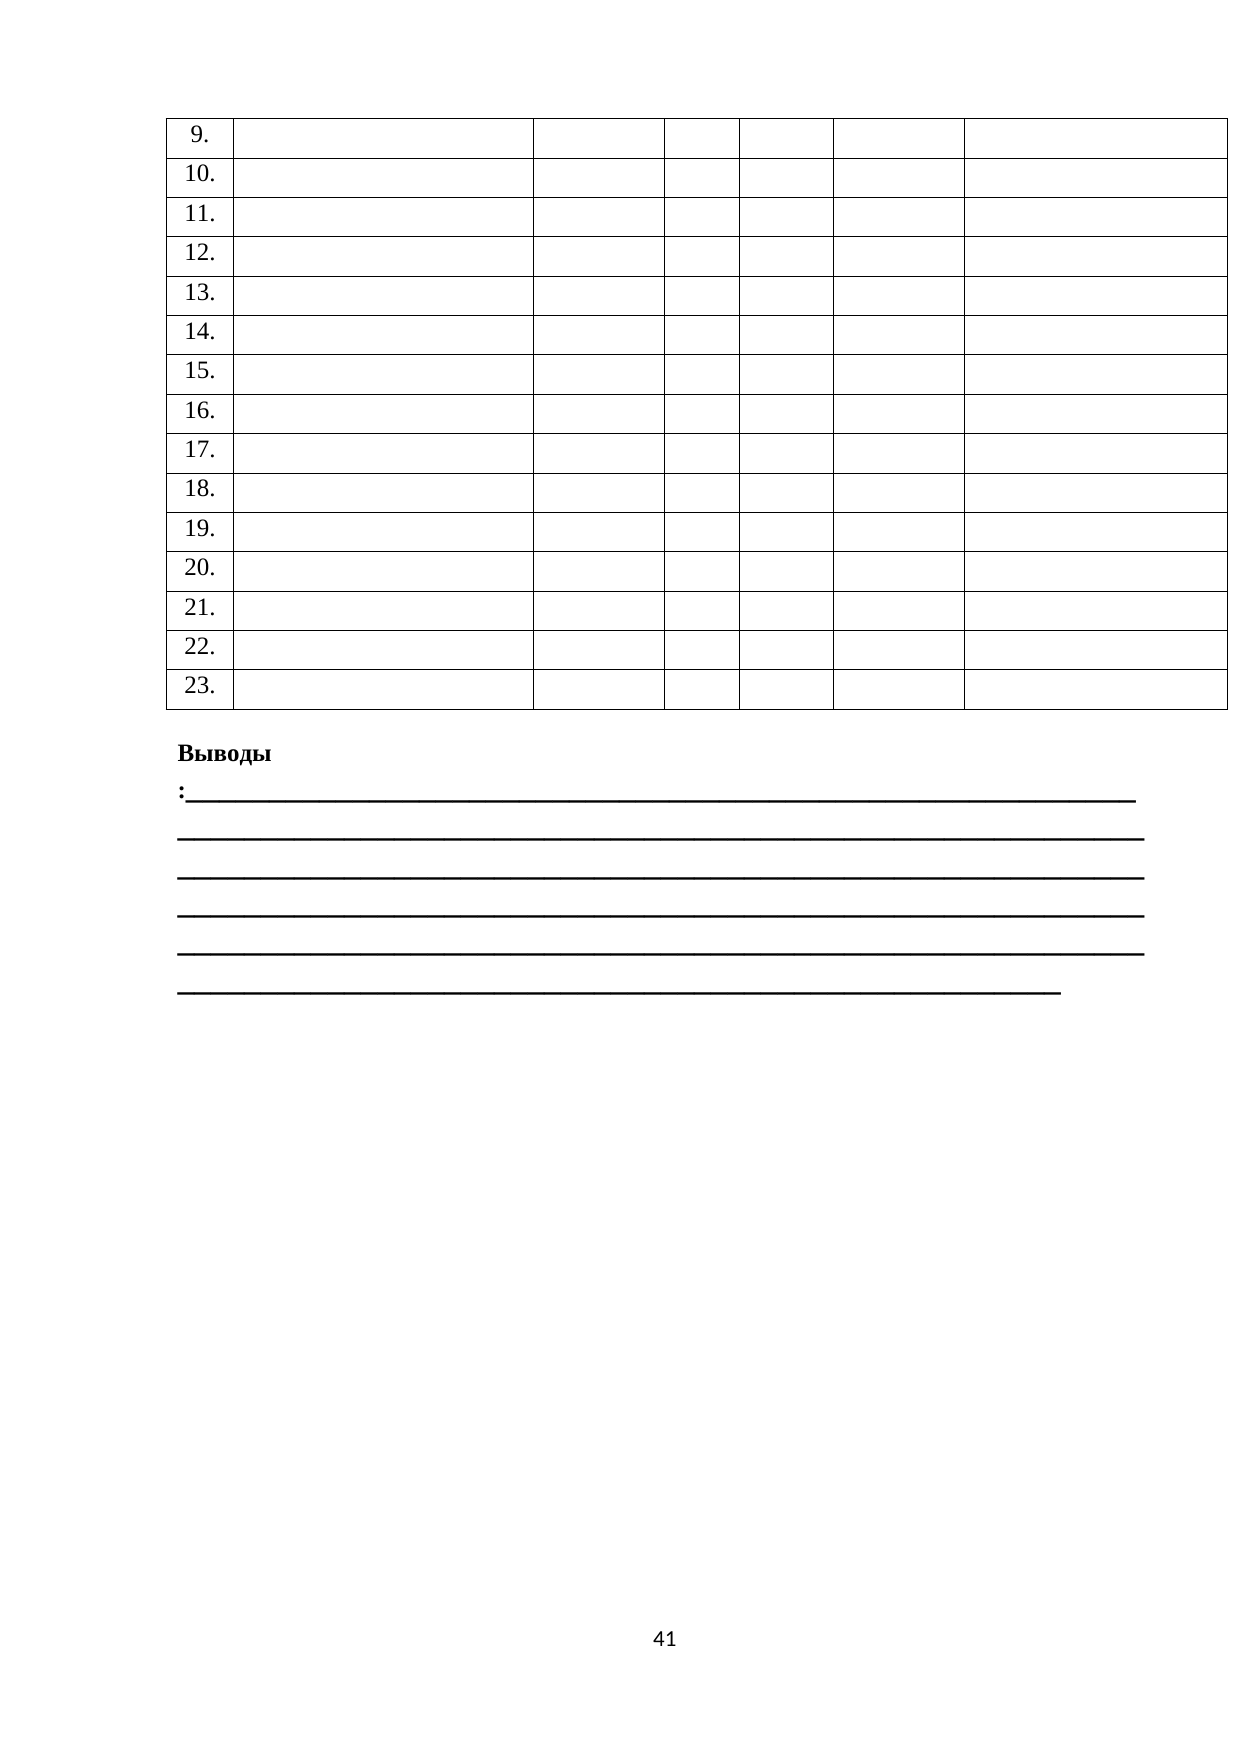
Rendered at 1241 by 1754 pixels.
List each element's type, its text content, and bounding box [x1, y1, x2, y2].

table_cell 11. [167, 198, 233, 236]
table_cell [965, 316, 1227, 354]
table_cell [234, 316, 533, 354]
table_cell [534, 474, 664, 512]
table_cell [665, 355, 739, 394]
table_cell [665, 670, 739, 709]
table_cell [740, 513, 833, 551]
table_cell [665, 198, 739, 236]
table_cell [234, 631, 533, 669]
table_cell [834, 198, 964, 236]
table_cell [665, 159, 739, 197]
table_cell 16. [167, 395, 233, 433]
table_cell 18. [167, 474, 233, 512]
table_cell [740, 237, 833, 276]
table_cell [965, 592, 1227, 630]
table_cell [740, 277, 833, 315]
table_cell [965, 631, 1227, 669]
table_cell [665, 277, 739, 315]
table_cell [665, 513, 739, 551]
table_cell [834, 316, 964, 354]
table_cell [965, 513, 1227, 551]
table_cell [234, 474, 533, 512]
table_cell [534, 159, 664, 197]
table_cell [234, 670, 533, 709]
table_cell [234, 355, 533, 394]
table_cell [834, 552, 964, 591]
table_cell 21. [167, 592, 233, 630]
table_cell [234, 198, 533, 236]
table_cell [665, 237, 739, 276]
table_cell [234, 395, 533, 433]
table_cell [234, 513, 533, 551]
table_cell [234, 237, 533, 276]
table_cell [965, 395, 1227, 433]
table_cell [665, 316, 739, 354]
table_cell [740, 474, 833, 512]
table_cell [740, 316, 833, 354]
table_cell [740, 670, 833, 709]
table_cell 13. [167, 277, 233, 315]
table_cell [740, 631, 833, 669]
table_cell [665, 434, 739, 472]
table_cell [534, 355, 664, 394]
table_cell [834, 592, 964, 630]
table_cell [740, 355, 833, 394]
table_cell [834, 670, 964, 709]
table_cell [834, 277, 964, 315]
table_cell [534, 670, 664, 709]
table_cell [965, 670, 1227, 709]
table_cell [665, 119, 739, 157]
table_cell 12. [167, 237, 233, 276]
table_cell [740, 592, 833, 630]
table_cell [834, 631, 964, 669]
table_cell [534, 119, 664, 157]
table_cell [234, 159, 533, 197]
table_cell [740, 119, 833, 157]
table_cell [965, 474, 1227, 512]
table_cell 20. [167, 552, 233, 591]
text Выводы:______________________________________________________________________________________________________________________________________________________________________________________________________________________________________________________________________________________________________________________________________________________ [177, 738, 1152, 997]
table_cell [834, 434, 964, 472]
table_cell [234, 592, 533, 630]
table_cell [740, 198, 833, 236]
table_cell [965, 277, 1227, 315]
table_cell [834, 159, 964, 197]
table_cell [665, 552, 739, 591]
table_cell [665, 474, 739, 512]
table_cell [534, 237, 664, 276]
table_cell 10. [167, 159, 233, 197]
table_cell [534, 513, 664, 551]
table_cell [740, 552, 833, 591]
table_cell [234, 119, 533, 157]
table_cell [234, 552, 533, 591]
table_cell [965, 119, 1227, 157]
table_cell [965, 552, 1227, 591]
table_cell [534, 592, 664, 630]
table_cell 14. [167, 316, 233, 354]
table_cell [834, 119, 964, 157]
table_cell 9. [167, 119, 233, 157]
table_cell [534, 434, 664, 472]
table_cell 19. [167, 513, 233, 551]
table_cell [740, 434, 833, 472]
table_cell [740, 159, 833, 197]
table_cell [534, 277, 664, 315]
table_cell [234, 277, 533, 315]
table_cell [965, 434, 1227, 472]
table_cell [534, 395, 664, 433]
table_cell [834, 513, 964, 551]
table_cell [665, 395, 739, 433]
table_cell [534, 316, 664, 354]
table_cell [834, 237, 964, 276]
table_cell [740, 395, 833, 433]
table_cell 22. [167, 631, 233, 669]
table_cell [665, 631, 739, 669]
table_cell [834, 355, 964, 394]
table_cell [665, 592, 739, 630]
table_cell [965, 355, 1227, 394]
table_cell [234, 434, 533, 472]
table_cell [834, 474, 964, 512]
table_cell [965, 198, 1227, 236]
table_cell [965, 237, 1227, 276]
table_cell 17. [167, 434, 233, 472]
table_cell [534, 198, 664, 236]
table_cell 15. [167, 355, 233, 394]
table_cell [965, 159, 1227, 197]
table_cell [534, 631, 664, 669]
table_cell [834, 395, 964, 433]
table_cell 23. [167, 670, 233, 709]
table_cell [534, 552, 664, 591]
